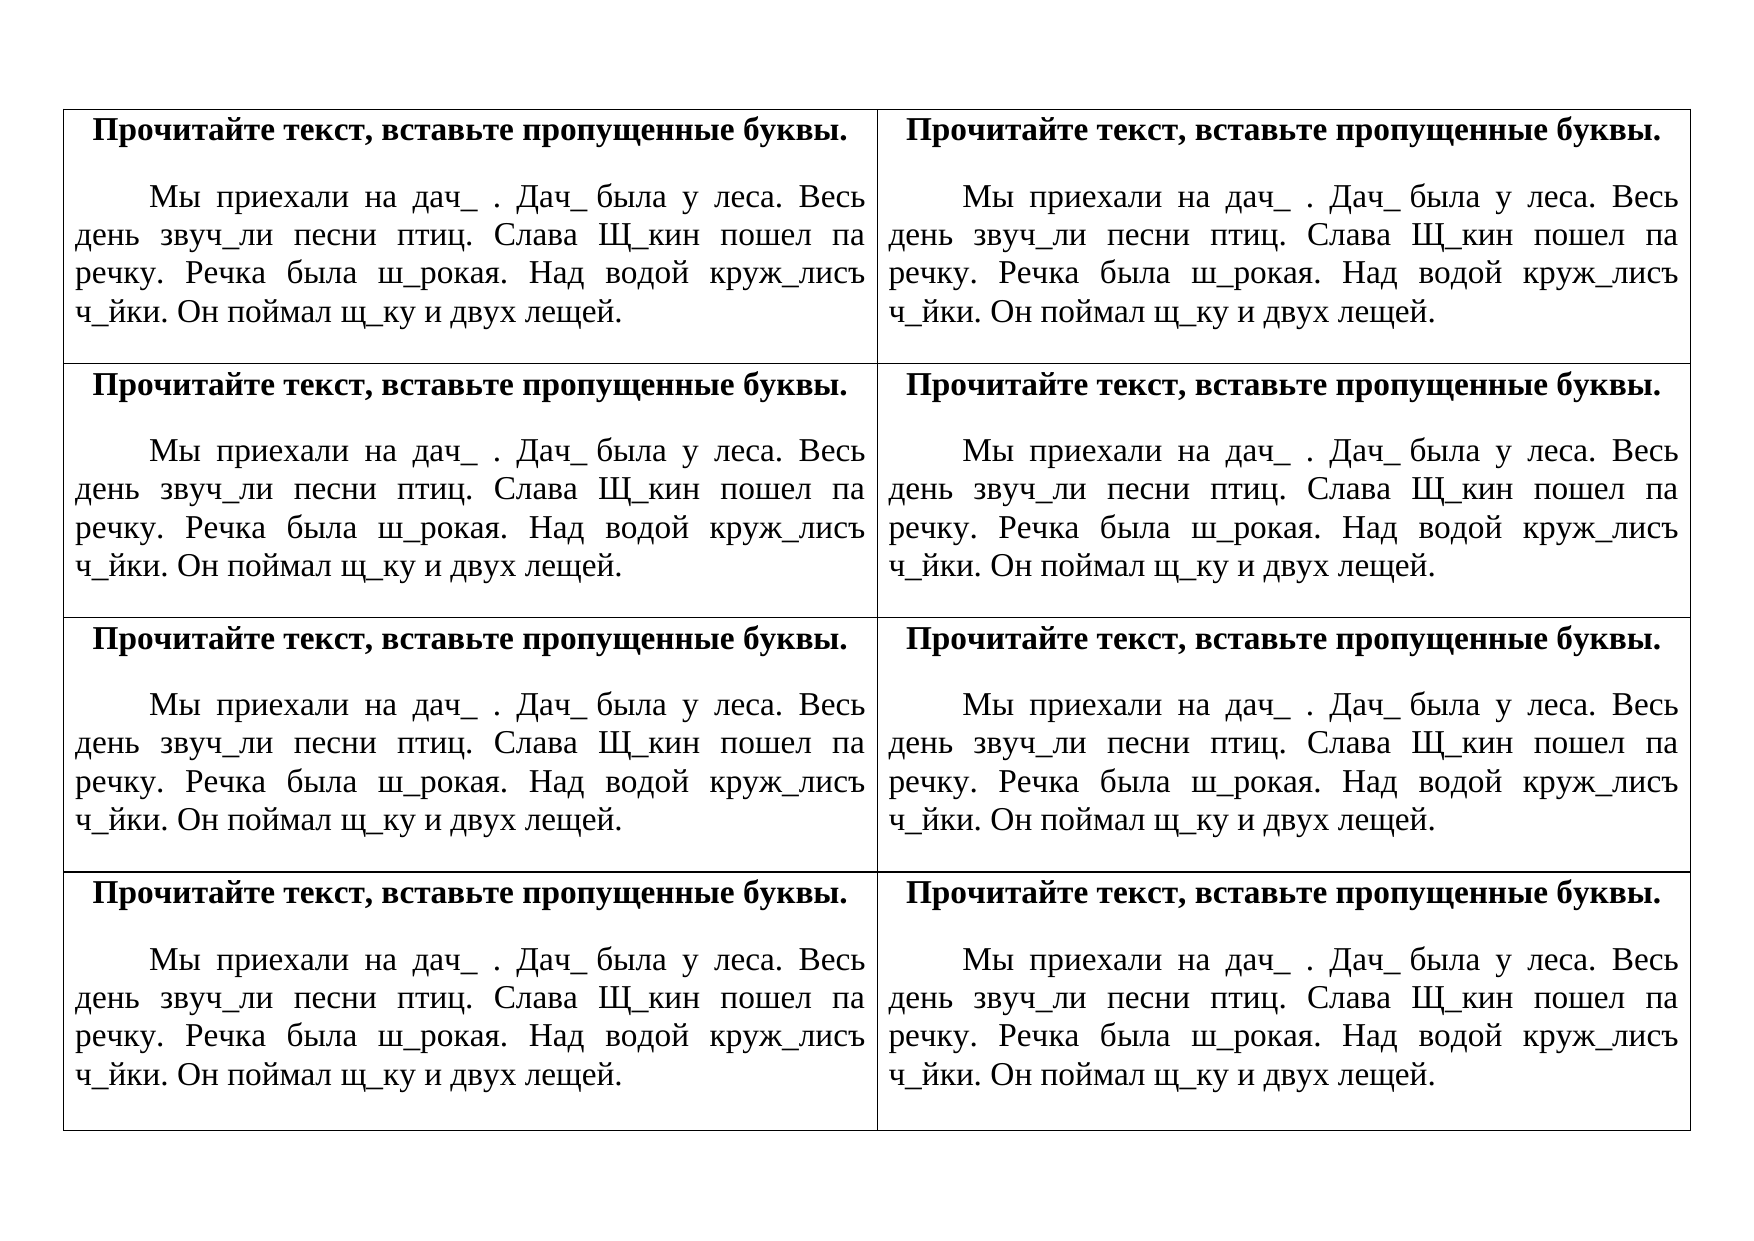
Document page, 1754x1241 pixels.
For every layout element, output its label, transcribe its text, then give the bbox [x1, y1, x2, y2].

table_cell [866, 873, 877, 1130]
table_cell Прочитайте текст, вставьте пропущенные буквы. Мы приехали на дач_ . Дач_ была у леса. Весь день звуч_ли песни птиц. Слава Щ_кин пошел па речку. Речка была ш_рокая. Над водой круж_лисъ ч_йки. Он поймал щ_ку и двух лещей. [878, 364, 1690, 617]
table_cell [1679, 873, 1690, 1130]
table_header Прочитайте текст, вставьте пропущенные буквы. Мы приехали на дач_ . Дач_ была у леса. Весь день звуч_ли песни птиц. Слава Щ_кин пошел па речку. Речка была ш_рокая. Над водой круж_лисъ ч_йки. Он поймал щ_ку и двух лещей. [878, 110, 1690, 363]
table_cell Прочитайте текст, вставьте пропущенные буквы. Мы приехали на дач_ . Дач_ была у леса. Весь день звуч_ли песни птиц. Слава Щ_кин пошел па речку. Речка была ш_рокая. Над водой круж_лисъ ч_йки. Он поймал щ_ку и двух лещей. [878, 618, 1690, 871]
table_cell Прочитайте текст, вставьте пропущенные буквы. Мы приехали на дач_ . Дач_ была у леса. Весь день звуч_ли песни птиц. Слава Щ_кин пошел па речку. Речка была ш_рокая. Над водой круж_лисъ ч_йки. Он поймал щ_ку и двух лещей. [64, 364, 877, 617]
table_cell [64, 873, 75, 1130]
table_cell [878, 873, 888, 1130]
table_header Прочитайте текст, вставьте пропущенные буквы. Мы приехали на дач_ . Дач_ была у леса. Весь день звуч_ли песни птиц. Слава Щ_кин пошел па речку. Речка была ш_рокая. Над водой круж_лисъ ч_йки. Он поймал щ_ку и двух лещей. [64, 110, 877, 363]
table_cell Прочитайте текст, вставьте пропущенные буквы. Мы приехали на дач_ . Дач_ была у леса. Весь день звуч_ли песни птиц. Слава Щ_кин пошел па речку. Речка была ш_рокая. Над водой круж_лисъ ч_йки. Он поймал щ_ку и двух лещей. [64, 618, 877, 871]
